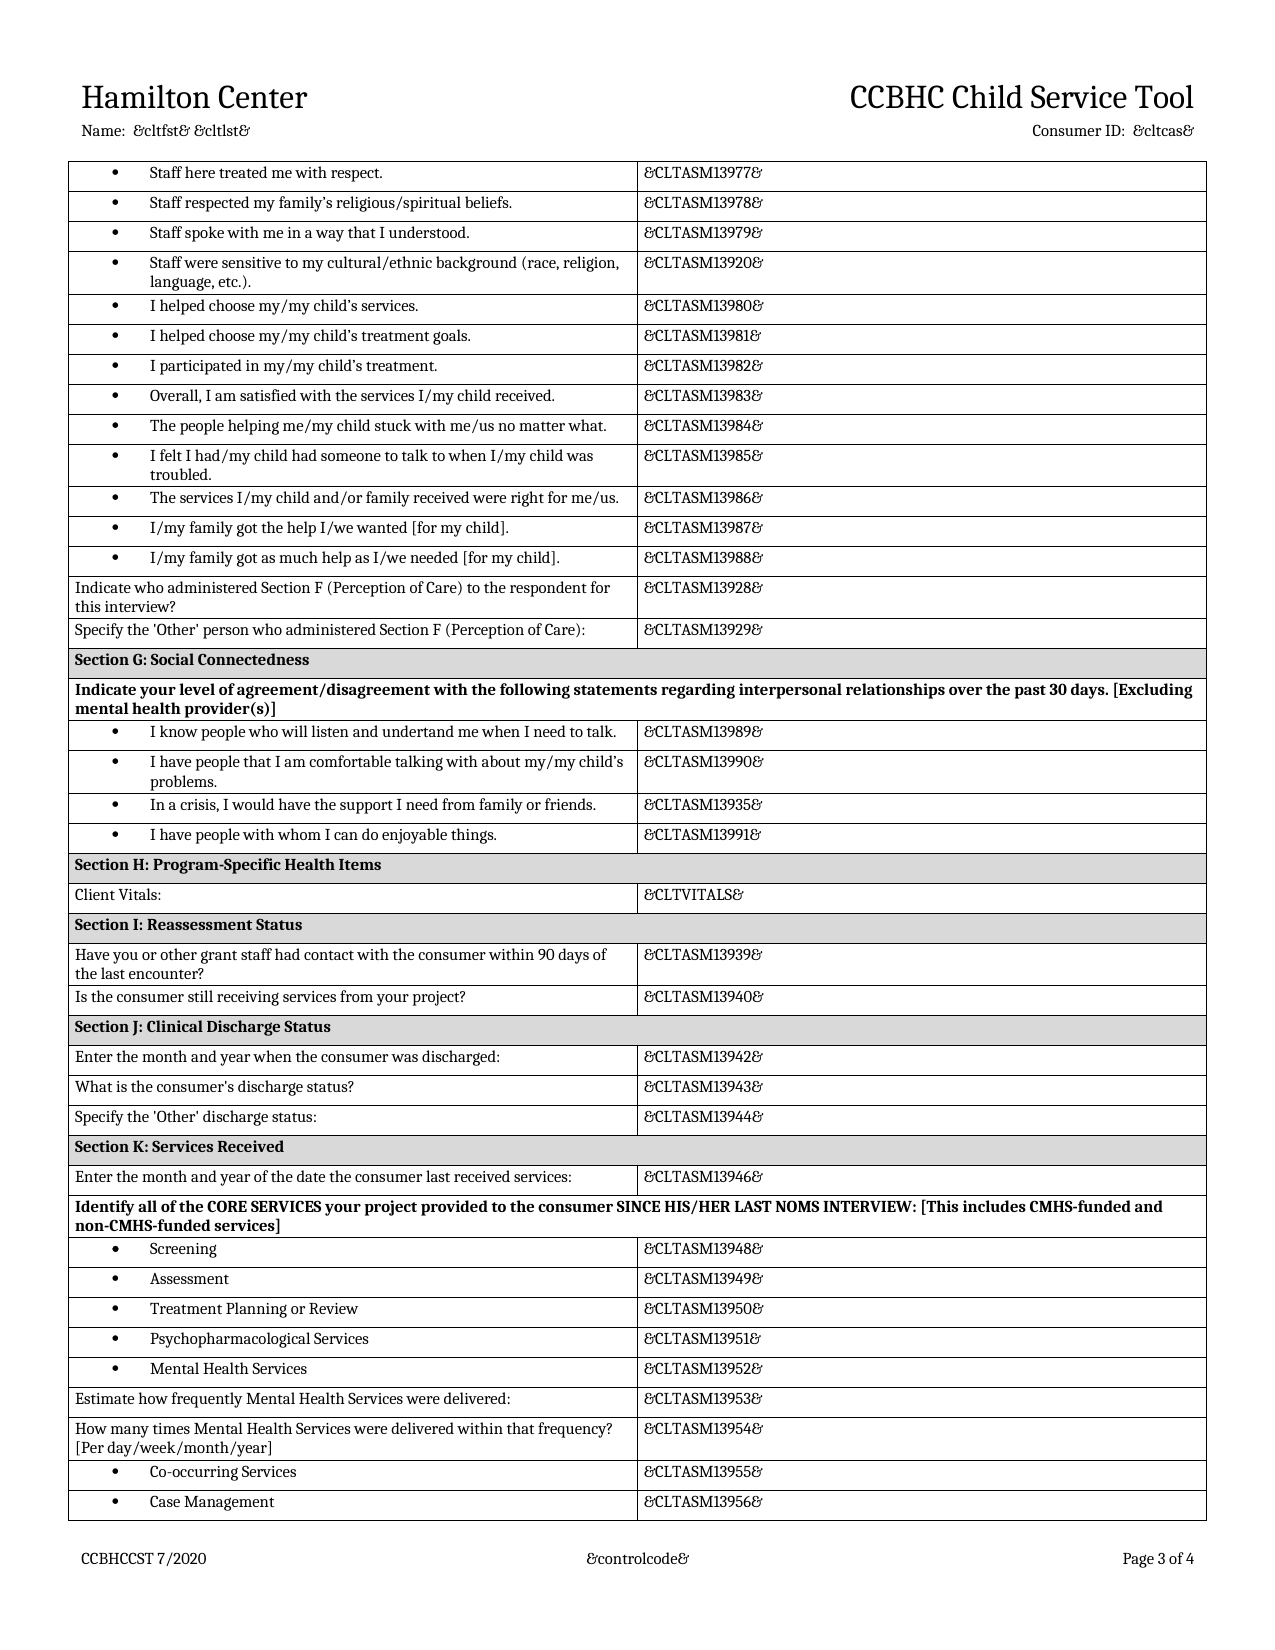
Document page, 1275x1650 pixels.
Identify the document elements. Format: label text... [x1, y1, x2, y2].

table_cell How many times Mental Health Services were delivered within that frequency? [Per day/week/month/year] [69, 1418, 637, 1459]
table_cell Psychopharmacological Services [69, 1328, 637, 1357]
table_cell &CLTASM13946& [638, 1166, 1206, 1195]
table_cell What is the consumer's discharge status? [69, 1076, 637, 1105]
table_cell &CLTASM13980& [638, 295, 1206, 323]
table_cell Enter the month and year when the consumer was discharged: [69, 1046, 637, 1075]
table_cell Screening [69, 1238, 637, 1267]
table_cell &CLTASM13935& [638, 794, 1206, 823]
table_cell &CLTASM13983& [638, 385, 1206, 413]
table_cell Indicate who administered Section F (Perception of Care) to the respondent for this interview? [69, 577, 637, 618]
table_cell Overall, I am satisfied with the services I/my child received. [69, 385, 637, 413]
table_cell Staff here treated me with respect. [69, 162, 637, 191]
table_cell Indicate your level of agreement/disagreement with the following statements regarding interpersonal relationships over the past 30 days. [Excluding mental health provider(s)] [69, 679, 1206, 720]
table_cell Section G: Social Connectedness [69, 649, 1206, 678]
table_cell &CLTASM13940& [638, 986, 1206, 1015]
table_cell &CLTASM13948& [638, 1238, 1206, 1267]
table_cell Is the consumer still receiving services from your project? [69, 986, 637, 1015]
table_cell The services I/my child and/or family received were right for me/us. [69, 487, 637, 516]
table_cell I have people with whom I can do enjoyable things. [69, 824, 637, 853]
table_cell I participated in my/my child’s treatment. [69, 355, 637, 383]
table_cell &CLTASM13951& [638, 1328, 1206, 1357]
table_cell &CLTASM13990& [638, 751, 1206, 793]
table_cell Specify the 'Other' person who administered Section F (Perception of Care): [69, 619, 637, 648]
table_cell I felt I had/my child had someone to talk to when I/my child was troubled. [69, 445, 637, 486]
table_cell Staff spoke with me in a way that I understood. [69, 222, 637, 251]
table_cell &CLTVITALS& [638, 884, 1206, 913]
table_cell The people helping me/my child stuck with me/us no matter what. [69, 415, 637, 443]
table_cell &CLTASM13987& [638, 517, 1206, 546]
table_cell Staff were sensitive to my cultural/ethnic background (race, religion, language, etc.). [69, 252, 637, 293]
table_cell Estimate how frequently Mental Health Services were delivered: [69, 1388, 637, 1417]
table_cell &CLTASM13953& [638, 1388, 1206, 1417]
table_cell Section H: Program-Specific Health Items [69, 854, 1206, 883]
table_cell &CLTASM13984& [638, 415, 1206, 443]
table_cell &CLTASM13952& [638, 1358, 1206, 1387]
table_cell Treatment Planning or Review [69, 1298, 637, 1327]
table_cell Identify all of the CORE SERVICES your project provided to the consumer SINCE HIS/HER LAST NOMS INTERVIEW: [This includes CMHS-funded and non-CMHS-funded services] [69, 1196, 1206, 1237]
table_cell Client Vitals: [69, 884, 637, 913]
table_cell &CLTASM13955& [638, 1461, 1206, 1489]
table_cell &CLTASM13978& [638, 192, 1206, 221]
table_cell &CLTASM13949& [638, 1268, 1206, 1297]
table_cell &CLTASM13939& [638, 944, 1206, 985]
table_cell &CLTASM13986& [638, 487, 1206, 516]
table_cell Section I: Reassessment Status [69, 914, 1206, 943]
table_cell Enter the month and year of the date the consumer last received services: [69, 1166, 637, 1195]
table_cell &CLTASM13950& [638, 1298, 1206, 1327]
table_cell &CLTASM13982& [638, 355, 1206, 383]
table_cell Case Management [69, 1491, 637, 1519]
table_cell &CLTASM13977& [638, 162, 1206, 191]
table_cell &CLTASM13954& [638, 1418, 1206, 1459]
table_cell Co-occurring Services [69, 1461, 637, 1489]
table_cell Mental Health Services [69, 1358, 637, 1387]
table_cell Assessment [69, 1268, 637, 1297]
table_cell &CLTASM13943& [638, 1076, 1206, 1105]
table_cell &CLTASM13989& [638, 721, 1206, 750]
table_cell &CLTASM13942& [638, 1046, 1206, 1075]
table_cell I helped choose my/my child’s treatment goals. [69, 325, 637, 353]
table_cell &CLTASM13991& [638, 824, 1206, 853]
table_cell Section K: Services Received [69, 1136, 1206, 1165]
table_cell &CLTASM13929& [638, 619, 1206, 648]
table_cell &CLTASM13956& [638, 1491, 1206, 1519]
table_cell &CLTASM13979& [638, 222, 1206, 251]
table_cell Staff respected my family’s religious/spiritual beliefs. [69, 192, 637, 221]
table_cell In a crisis, I would have the support I need from family or friends. [69, 794, 637, 823]
table_cell &CLTASM13985& [638, 445, 1206, 486]
table_cell I know people who will listen and undertand me when I need to talk. [69, 721, 637, 750]
table_cell Section J: Clinical Discharge Status [69, 1016, 1206, 1045]
table_cell &CLTASM13981& [638, 325, 1206, 353]
table_cell I/my family got as much help as I/we needed [for my child]. [69, 547, 637, 576]
table_cell &CLTASM13928& [638, 577, 1206, 618]
table_cell I have people that I am comfortable talking with about my/my child’s problems. [69, 751, 637, 793]
table_cell &CLTASM13944& [638, 1106, 1206, 1135]
table_cell I helped choose my/my child’s services. [69, 295, 637, 323]
table_cell Specify the 'Other' discharge status: [69, 1106, 637, 1135]
table_cell &CLTASM13988& [638, 547, 1206, 576]
table_cell &CLTASM13920& [638, 252, 1206, 293]
table_cell I/my family got the help I/we wanted [for my child]. [69, 517, 637, 546]
table_cell Have you or other grant staff had contact with the consumer within 90 days of the last encounter? [69, 944, 637, 985]
